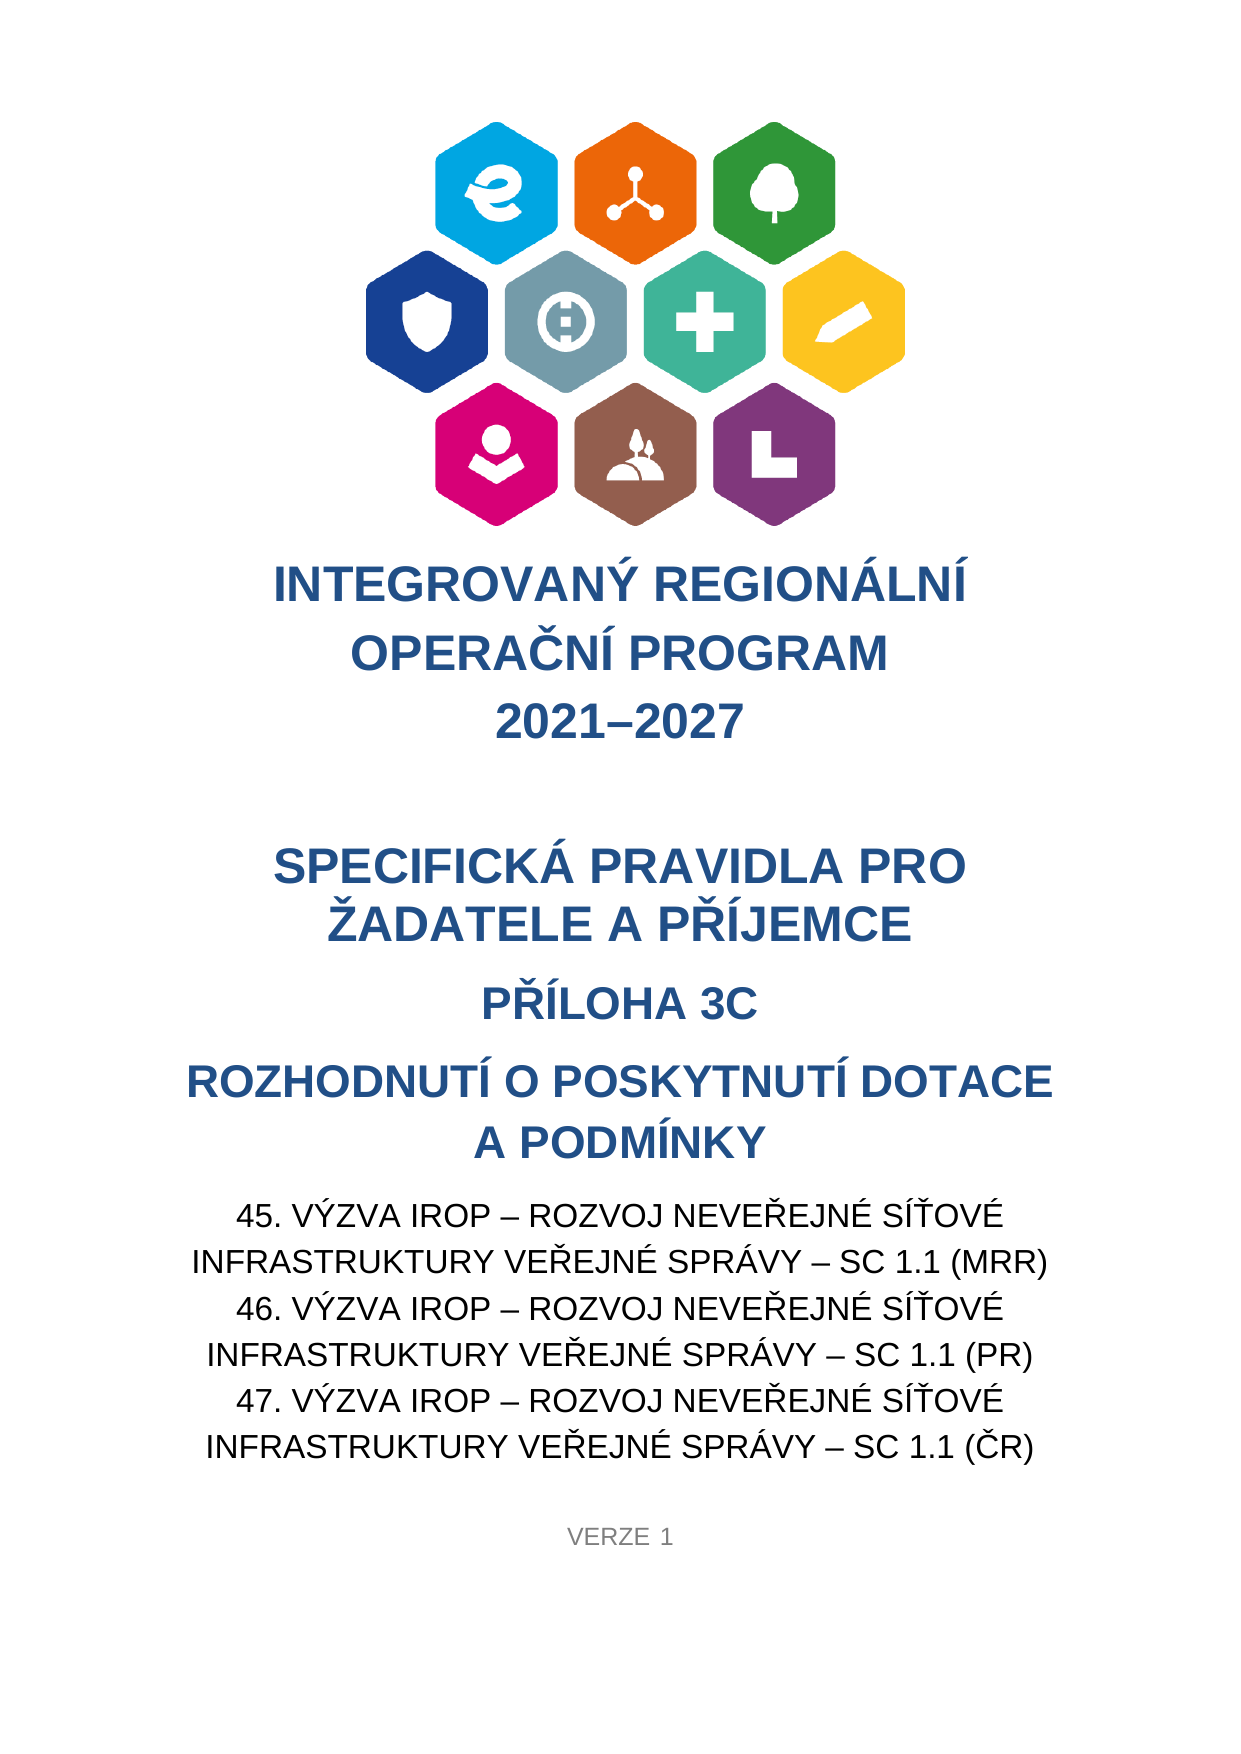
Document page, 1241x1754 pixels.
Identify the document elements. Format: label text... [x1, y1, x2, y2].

text 47. VÝZVA IROP – ROZVOJ NEVEŘEJNÉ SÍŤOVÉ INFRASTRUKTURY VEŘEJNÉ SPRÁVY – SC 1.1 (ČR) [148, 1381, 1092, 1465]
text 46. VÝZVA IROP – ROZVOJ NEVEŘEJNÉ SÍŤOVÉ INFRASTRUKTURY VEŘEJNÉ SPRÁVY – SC 1.1 (PR) [148, 1288, 1092, 1373]
text Rozhodnutí o poskytnutí dotace A Podmínky [148, 1054, 1092, 1168]
text VERZE 1 [148, 1522, 1092, 1551]
text 2021–2027 [148, 692, 1092, 749]
text PŘÍLOHA 3C [148, 977, 1092, 1029]
text 45. VÝZVA IROP – ROZVOJ NEVEŘEJNÉ SÍŤOVÉ INFRASTRUKTURY VEŘEJNÉ SPRÁVY – SC 1.1 (MRR) [148, 1196, 1092, 1281]
picture [339, 105, 931, 554]
text SPECIFICKÁ PRAVIDLA PRO ŽADATELE A PŘÍJEMCE [148, 837, 1092, 952]
